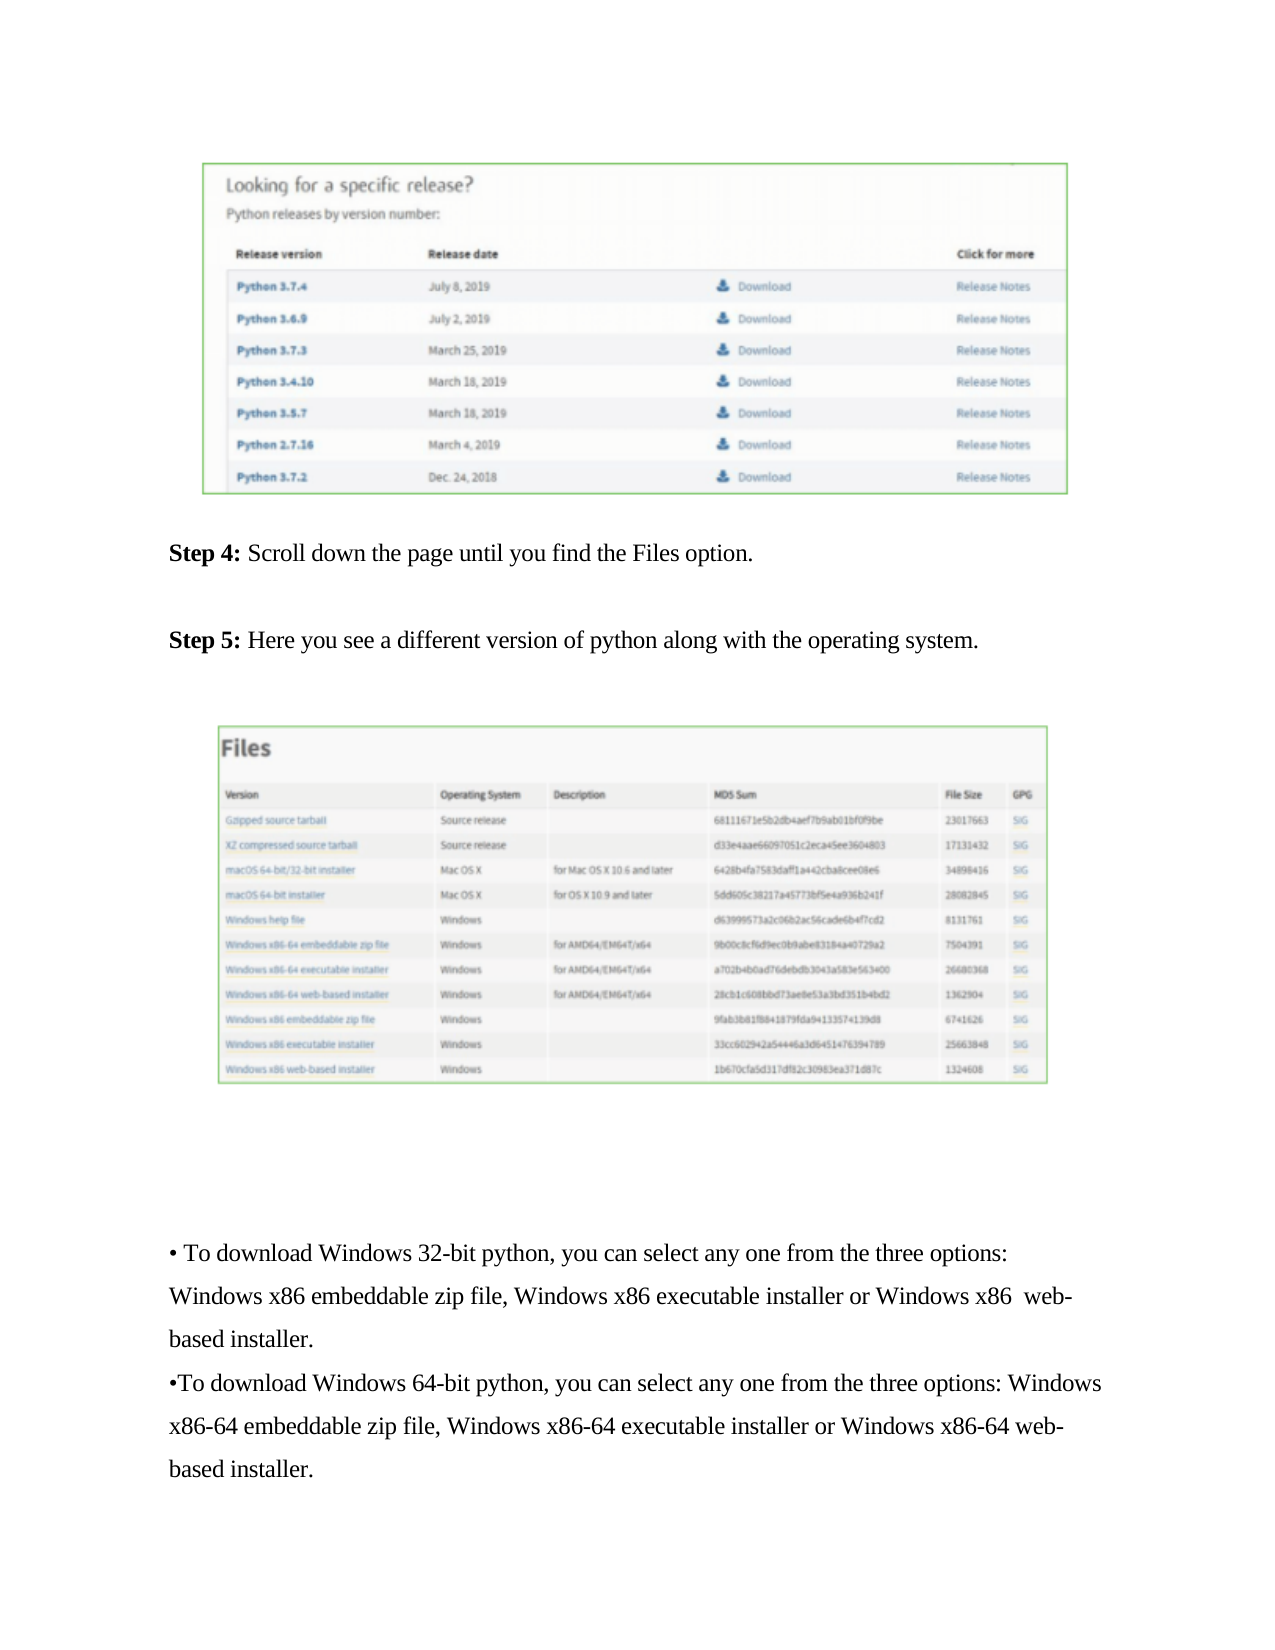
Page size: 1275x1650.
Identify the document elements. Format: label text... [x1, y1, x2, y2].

text • To download Windows 32-bit python, you can select any one from the three options: Windows x86 embeddable zip file, Windows x86 executable installer or Windows x86 web-based installer. [169, 1238, 1103, 1353]
text Step 5: Here you see a different version of python along with the operating system. [169, 625, 1103, 653]
text •To download Windows 64-bit python, you can select any one from the three options: Windows x86-64 embeddable zip file, Windows x86-64 executable installer or Windows x86-64 web-based installer. [169, 1368, 1103, 1483]
text Step 4: Scroll down the page until you find the Files option. [169, 538, 1103, 567]
picture [168, 150, 1159, 512]
picture [168, 711, 1117, 1111]
